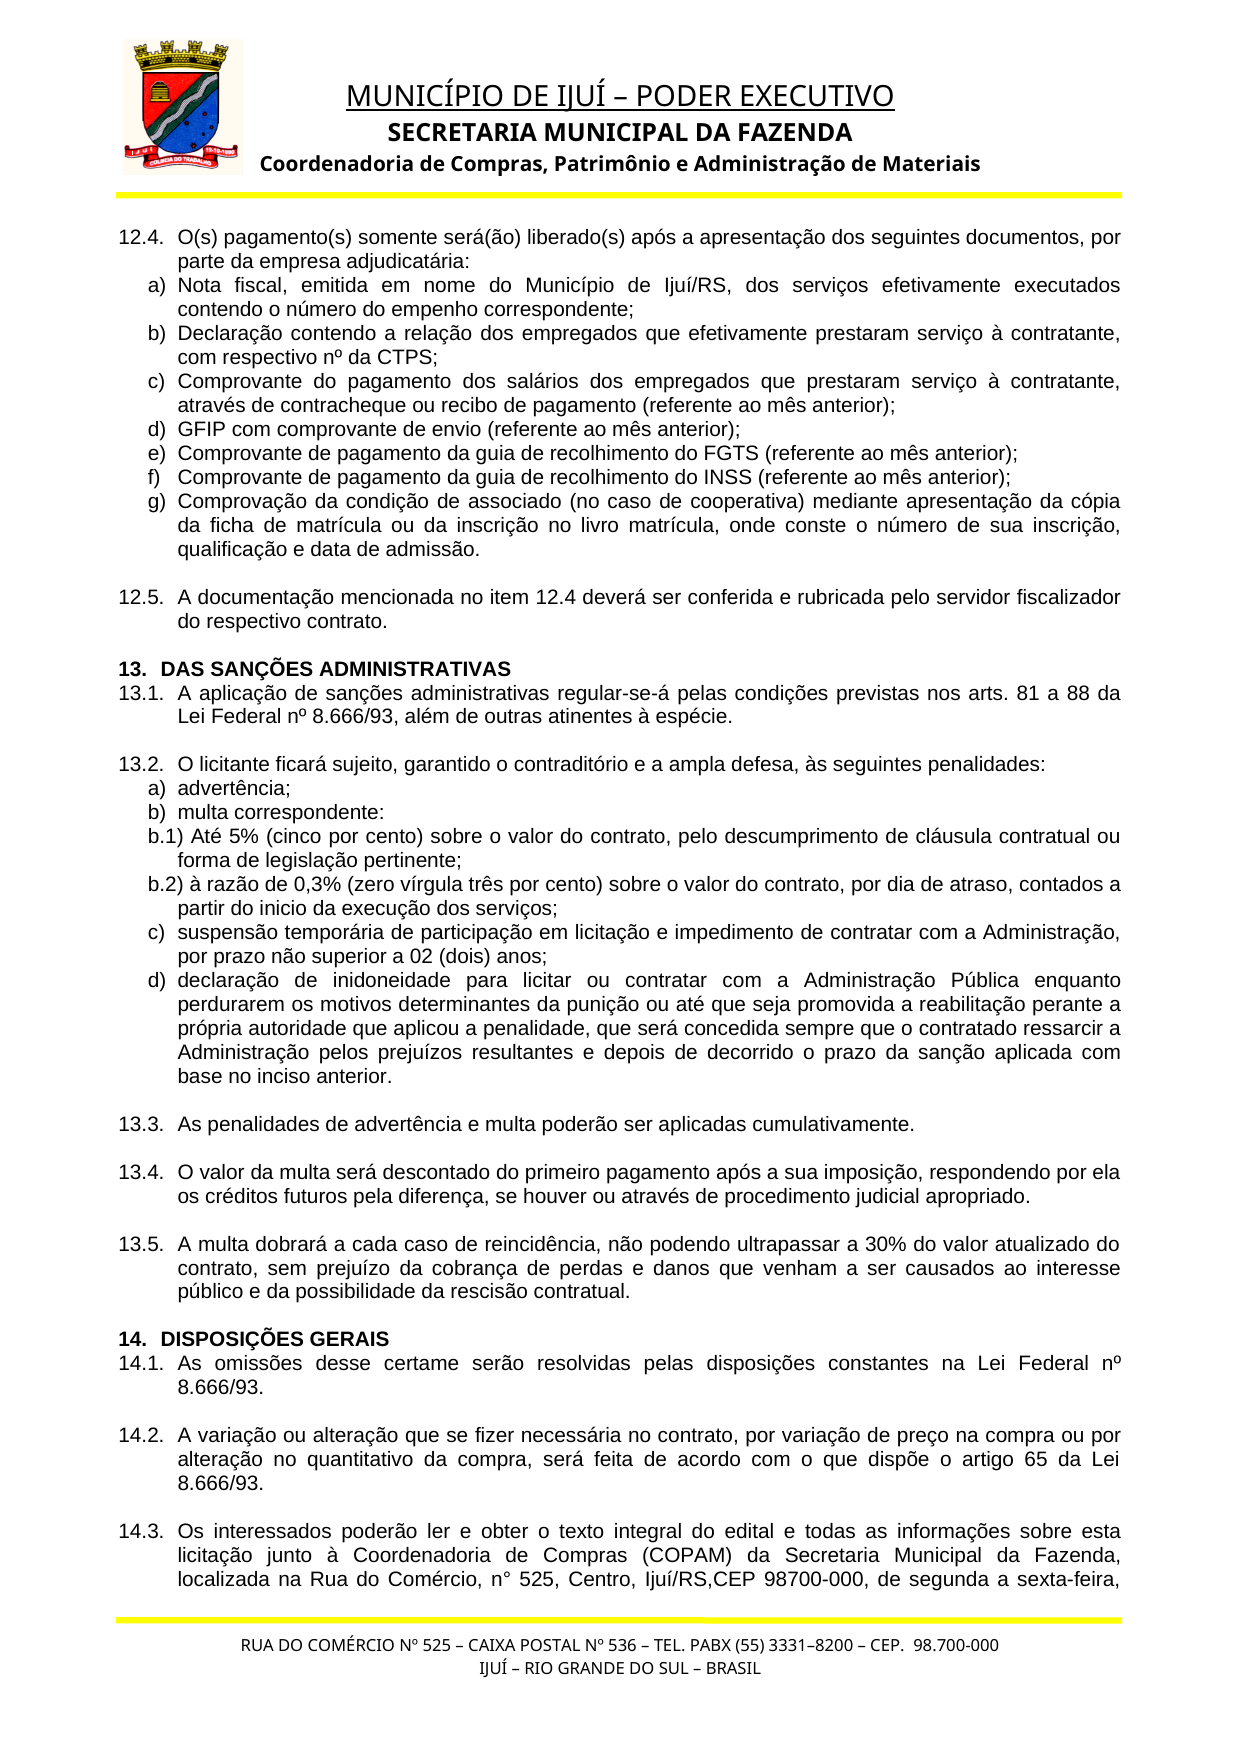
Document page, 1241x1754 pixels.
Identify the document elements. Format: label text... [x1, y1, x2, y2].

picture [122, 39, 243, 175]
list As penalidades de advertência e multa poderão ser aplicadas cumulativamente. [118, 1112, 1122, 1136]
list advertência; [148, 776, 1122, 800]
list A aplicação de sanções administrativas regular-se-á pelas condições previstas nos arts. 88 da Lei Federal nº 8.666/93, além de outras atinentes à espécie. [118, 680, 1122, 728]
list Declaração contendo a relação dos empregados que efetivamente prestaram serviço à contratante, com respectivo nº da CTPS; [148, 321, 1122, 369]
list A documentação mencionada no item 12.4 deverá ser conferida e rubricada pelo servidor fiscalizador do respectivo contrato. [118, 584, 1122, 632]
list O(s) pagamento(s) somente será(ão) liberado(s) após a apresentação dos seguintes documentos, por parte da empresa adjudicatária: [118, 225, 1122, 273]
list Comprovante de pagamento da guia de recolhimento do INSS (referente ao mês anterior); [148, 465, 1122, 489]
list O licitante ficará sujeito, garantido o contraditório e a ampla defesa, às seguintes penalidades: [118, 752, 1122, 776]
text b.2) à razão de 0,3% (zero vírgula três por cento) sobre o valor do contrato, por dia de atraso, contados a partir do inicio da execução dos serviços; [148, 872, 1122, 920]
list Comprovante do pagamento dos salários dos empregados que prestaram serviço à contratante, através de contracheque ou recibo de pagamento (referente ao mês anterior); [148, 369, 1122, 417]
list O valor da multa será descontado do primeiro pagamento após a sua imposição, respondendo por ela os créditos futuros pela diferença, se houver ou através de procedimento judicial apropriado. [118, 1159, 1122, 1207]
list Comprovação da condição de associado (no caso de cooperativa) mediante apresentação da cópia da ficha de matrícula ou da inscrição no livro matrícula, onde conste o número de sua inscrição, qualificação e data de admissão. [148, 489, 1122, 561]
list A variação ou alteração que se fizer necessária no contrato, por variação de preço na compra ou por alteração no quantitativo da compra, será feita de acordo com o que dispõe o artigo 65 da Lei 8.666/93. [118, 1423, 1122, 1495]
list DISPOSIÇÕES GERAIS [118, 1327, 1122, 1351]
list GFIP com comprovante de envio (referente ao mês anterior); [148, 417, 1122, 441]
list As omissões desse certame serão resolvidas pelas disposições constantes na Lei Federal nº 8.666/93. [118, 1351, 1122, 1399]
list suspensão temporária de participação em licitação e impedimento de contratar com a Administração, por prazo não superior a 02 (dois) anos; [148, 920, 1122, 968]
list A multa dobrará a cada caso de reincidência, não podendo ultrapassar a 30% do valor atualizado do contrato, sem prejuízo da cobrança de perdas e danos que venham a ser causados ao interesse público e da possibilidade da rescisão contratual. [118, 1231, 1122, 1303]
list Nota fiscal, emitida em nome do Município de Ijuí/RS, dos serviços efetivamente executados contendo o número do empenho correspondente; [148, 273, 1122, 321]
list multa correspondente: [148, 800, 1122, 824]
text b.1) Até 5% (cinco por cento) sobre o valor do contrato, pelo descumprimento de cláusula contratual ou forma de legislação pertinente; [148, 824, 1122, 872]
list DAS SANÇÕES ADMINISTRATIVAS [118, 656, 1122, 680]
list Comprovante de pagamento da guia de recolhimento do FGTS (referente ao mês anterior); [148, 441, 1122, 465]
list declaração de inidoneidade para licitar ou contratar com a Administração Pública enquanto perdurarem os motivos determinantes da punição ou até que seja promovida a reabilitação perante a própria autoridade que aplicou a penalidade, que será concedida sempre que o contratado ressarcir a Administração pelos prejuízos resultantes e depois de decorrido o prazo da sanção aplicada com base no inciso anterior. [148, 968, 1122, 1088]
